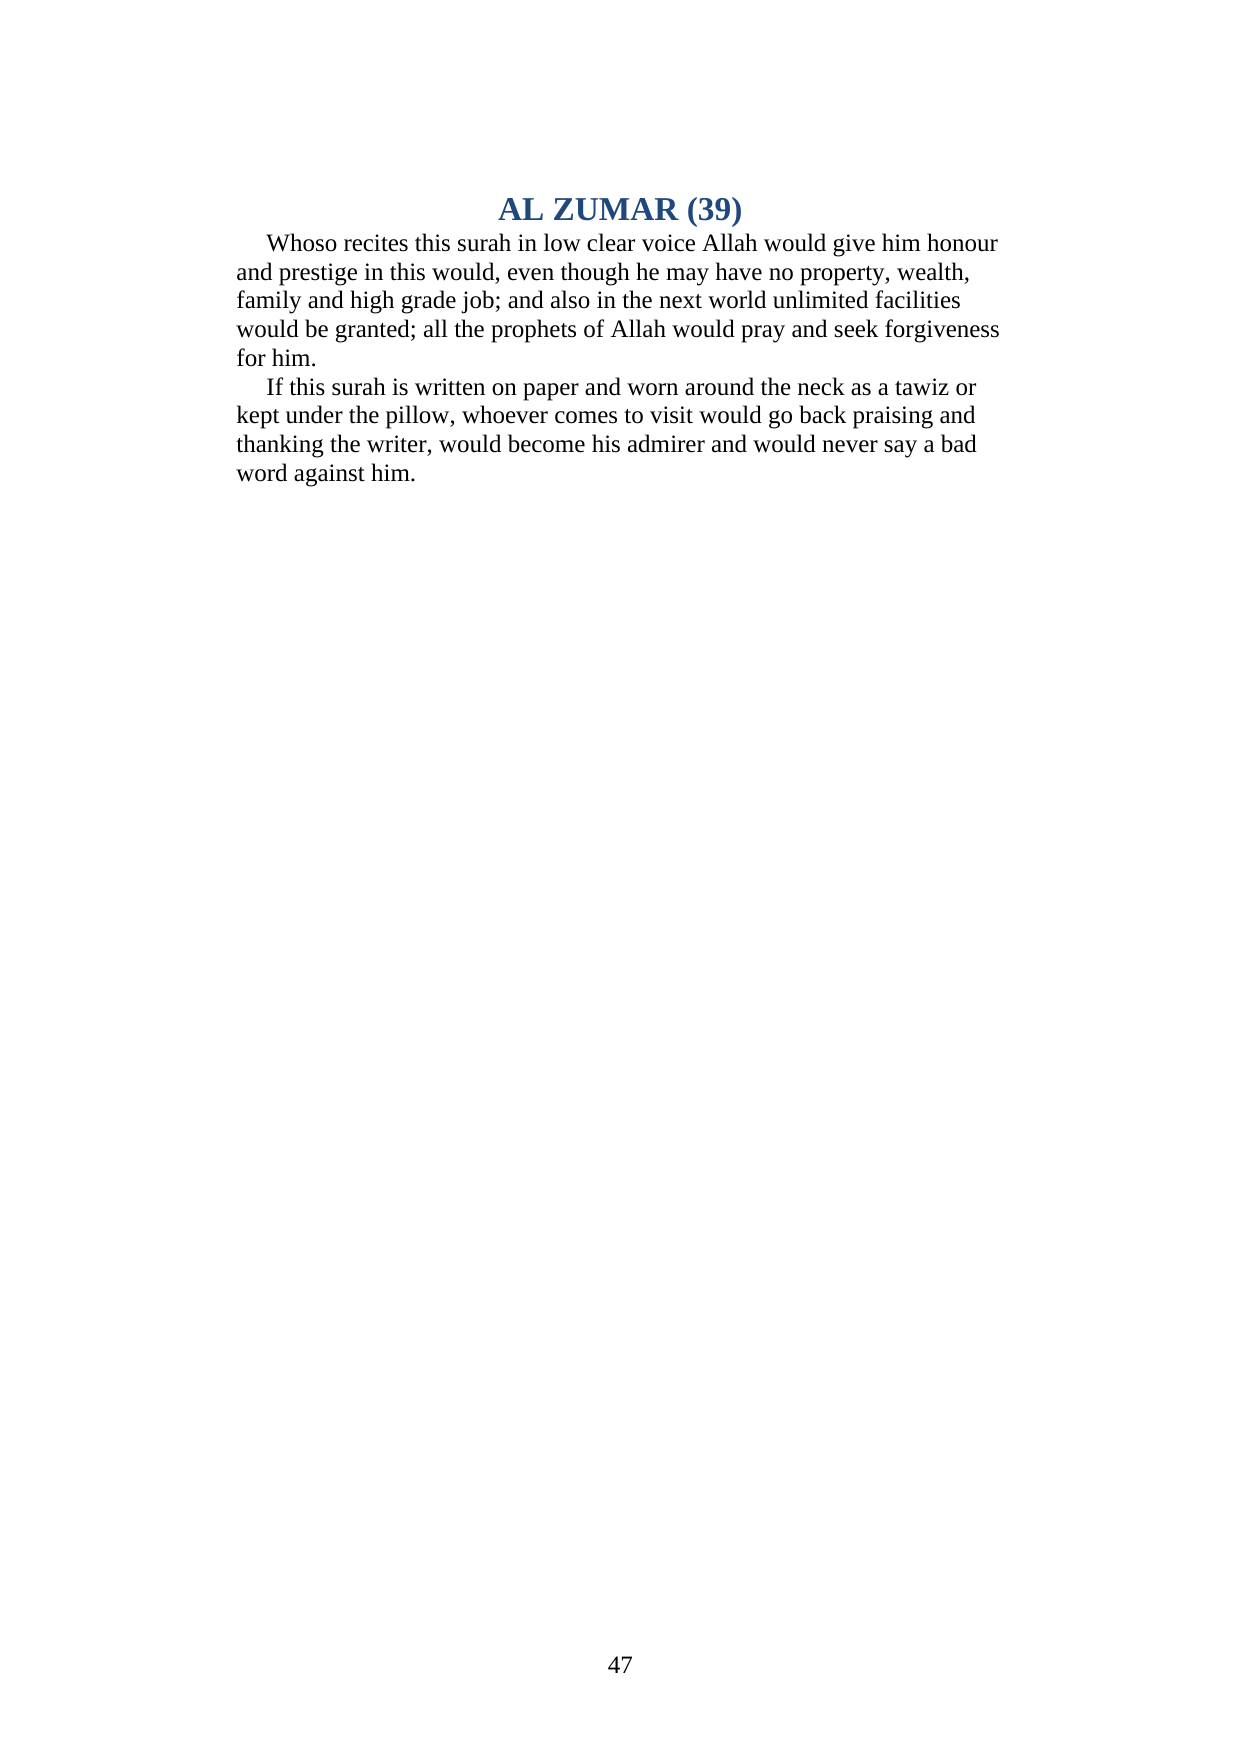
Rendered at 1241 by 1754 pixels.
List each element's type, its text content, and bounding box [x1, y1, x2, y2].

text Whoso recites this surah in low clear voice Allah would give him honour and prestige in this would, even though he may have no property, wealth, family and high grade job; and also in the next world unlimited facilities would be granted; all the prophets of Allah would pray and seek forgiveness for him. [236, 228, 1004, 372]
subtitle AL ZUMAR (39) [236, 190, 1004, 228]
text If this surah is written on paper and worn around the neck as a tawiz or kept under the pillow, whoever comes to visit would go back praising and thanking the writer, would become his admirer and would never say a bad word against him. [236, 372, 1004, 487]
